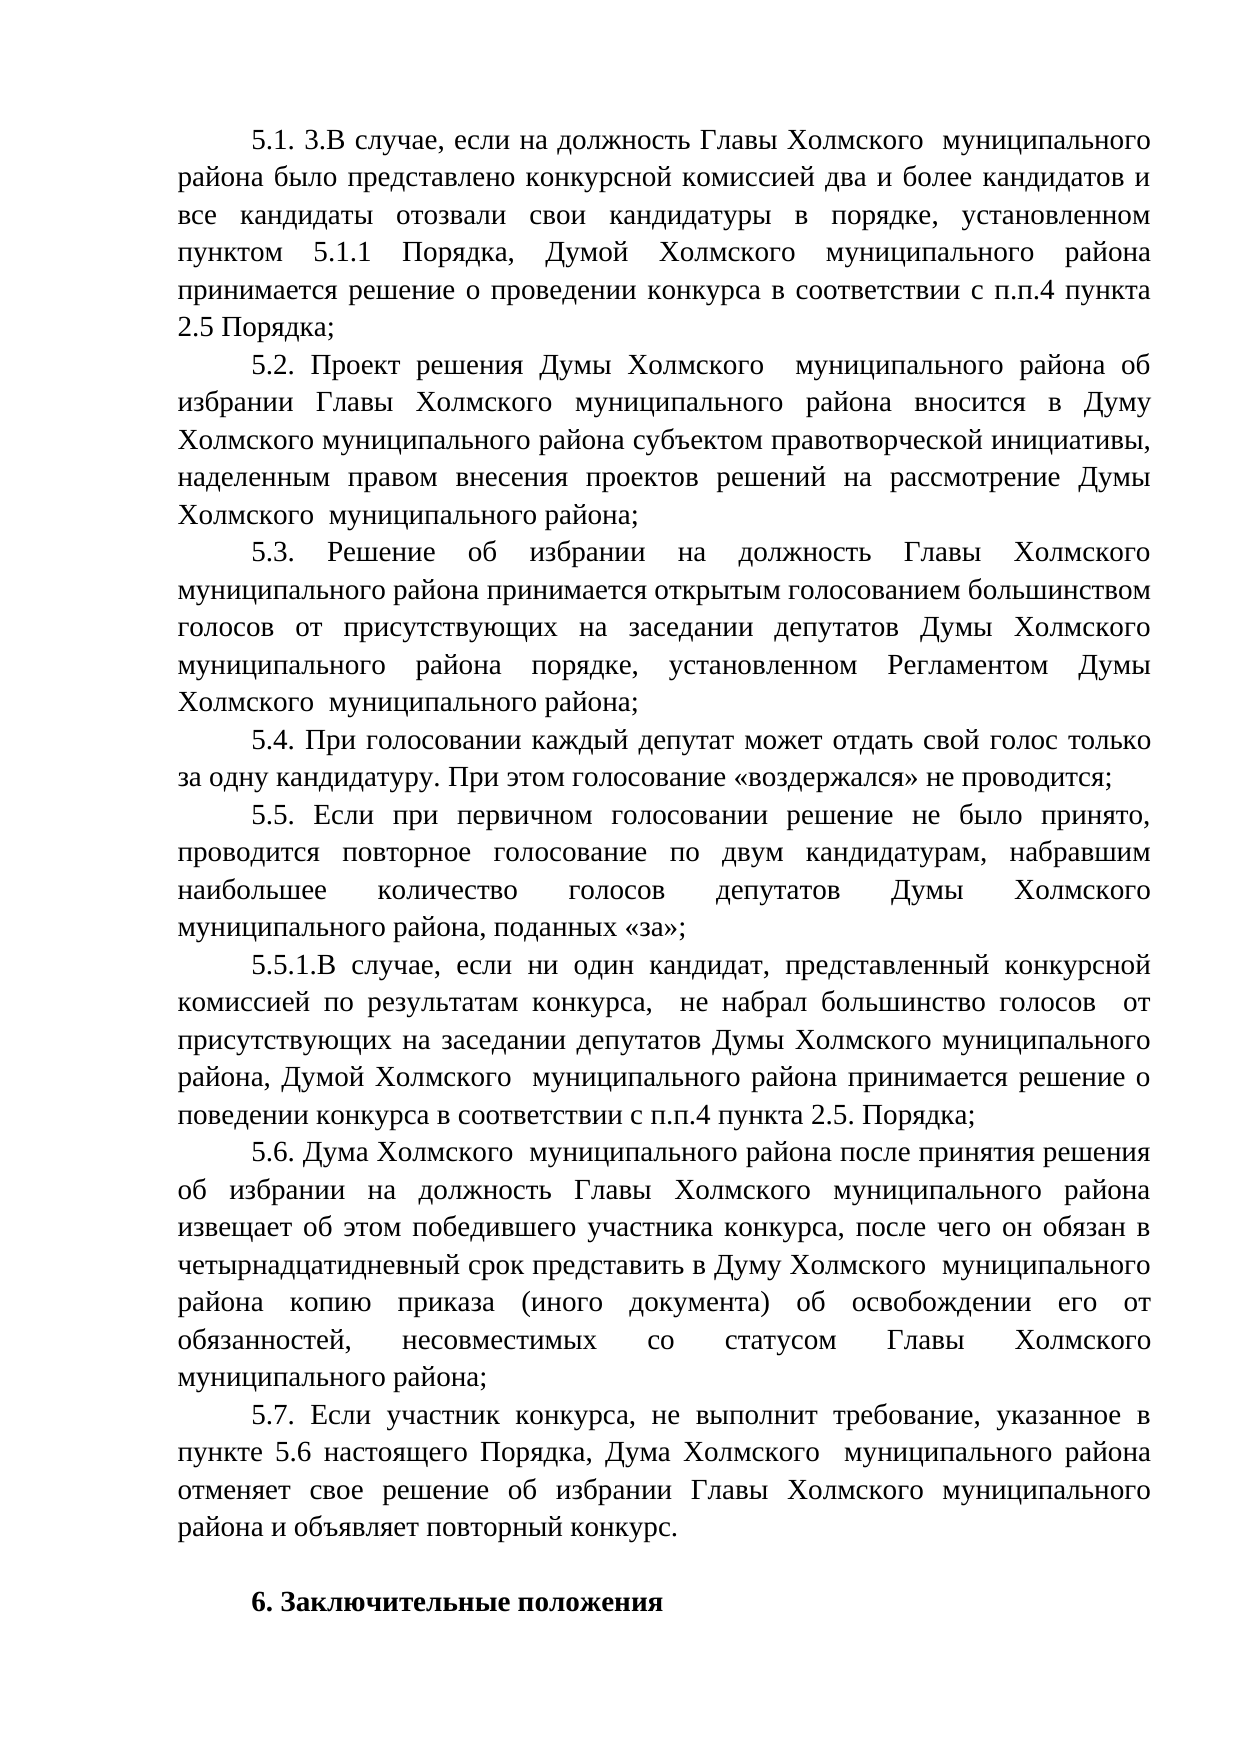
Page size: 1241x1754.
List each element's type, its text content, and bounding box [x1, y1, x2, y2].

text 6. Заключительные положения [177, 1581, 1152, 1618]
text 5.6. Дума Холмского муниципального района после принятия решения об избрании на должность Главы Холмского муниципального района извещает об этом победившего участника конкурса, после чего он обязан в четырнадцатидневный срок представить в Думу Холмского муниципального района копию приказа (иного документа) об освобождении его от обязанностей, несовместимых со статусом Главы Холмского муниципального района; [177, 1131, 1152, 1393]
text 5.1. 3.В случае, если на должность Главы Холмского муниципального района было представлено конкурсной комиссией два и более кандидатов и все кандидаты отозвали свои кандидатуры в порядке, установленном пунктом 5.1.1 Порядка, Думой Холмского муниципального района принимается решение о проведении конкурса в соответствии с п.п.4 пункта 2.5 Порядка; [177, 118, 1152, 343]
text 5.4. При голосовании каждый депутат может отдать свой голос только за одну кандидатуру. При этом голосование «воздержался» не проводится; [177, 718, 1152, 793]
text 5.7. Если участник конкурса, не выполнит требование, указанное в пункте 5.6 настоящего Порядка, Дума Холмского муниципального района отменяет свое решение об избрании Главы Холмского муниципального района и объявляет повторный конкурс. [177, 1393, 1152, 1543]
text 5.2. Проект решения Думы Холмского муниципального района об избрании Главы Холмского муниципального района вносится в Думу Холмского муниципального района субъектом правотворческой инициативы, наделенным правом внесения проектов решений на рассмотрение Думы Холмского муниципального района; [177, 343, 1152, 531]
text 5.5.1.В случае, если ни один кандидат, представленный конкурсной комиссией по результатам конкурса, не набрал большинство голосов от присутствующих на заседании депутатов Думы Холмского муниципального района, Думой Холмского муниципального района принимается решение о поведении конкурса в соответствии с п.п.4 пункта 2.5. Порядка; [177, 943, 1152, 1131]
text 5.5. Если при первичном голосовании решение не было принято, проводится повторное голосование по двум кандидатурам, набравшим наибольшее количество голосов депутатов Думы Холмского муниципального района, поданных «за»; [177, 793, 1152, 943]
text 5.3. Решение об избрании на должность Главы Холмского муниципального района принимается открытым голосованием большинством голосов от присутствующих на заседании депутатов Думы Холмского муниципального района порядке, установленном Регламентом Думы Холмского муниципального района; [177, 531, 1152, 718]
